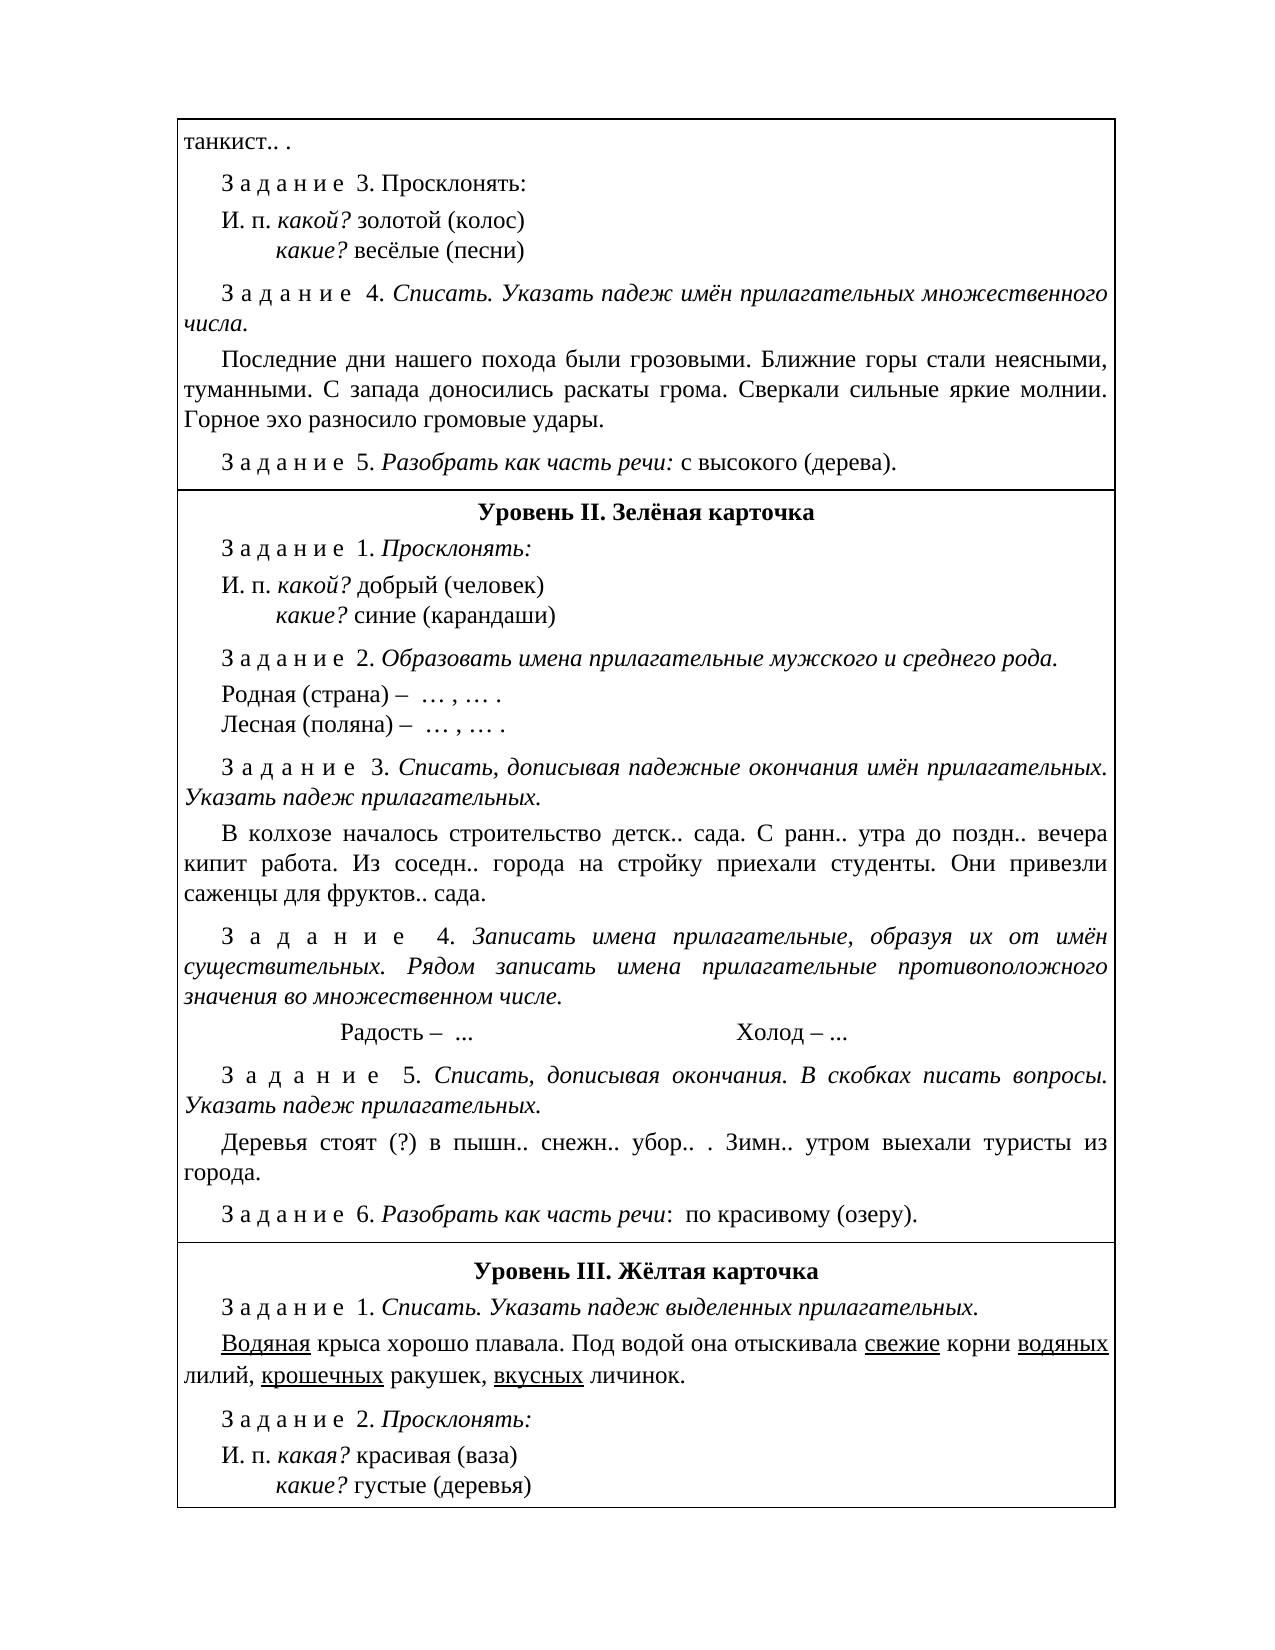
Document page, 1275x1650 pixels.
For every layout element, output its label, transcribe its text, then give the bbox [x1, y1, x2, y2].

table_cell Уровень II. Зелёная карточка З а д а н и е 1. Просклонять: И. п. какой? добрый (человек) какие? синие (карандаши) З а д а н и е 2. Образовать имена прилагательные мужского и среднего рода. Родная (страна) – … , … . Лесная (поляна) – … , … . З а д а н и е 3. Списать, дописывая падежные окончания имён прилагательных. Указать падеж прилагательных. В колхозе началось строительство детск.. сада. С ранн.. утра до поздн.. вечера кипит работа. Из соседн.. города на стройку приехали студенты. Они привезли саженцы для фруктов.. сада. З а д а н и е 4. Записать имена прилагательные, образуя их от имён существительных. Рядом записать имена прилагательные противоположного значения во множественном числе. Радость – ... Холод – ... З а д а н и е 5. Списать, дописывая окончания. В скобках писать вопросы. Указать падеж прилагательных. Деревья стоят (?) в пышн.. снежн.. убор.. . Зимн.. утром выехали туристы из города. З а д а н и е 6. Разобрать как часть речи: по красивому (озеру). [178, 491, 1114, 1242]
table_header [178, 120, 1114, 489]
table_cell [178, 1243, 1114, 1507]
